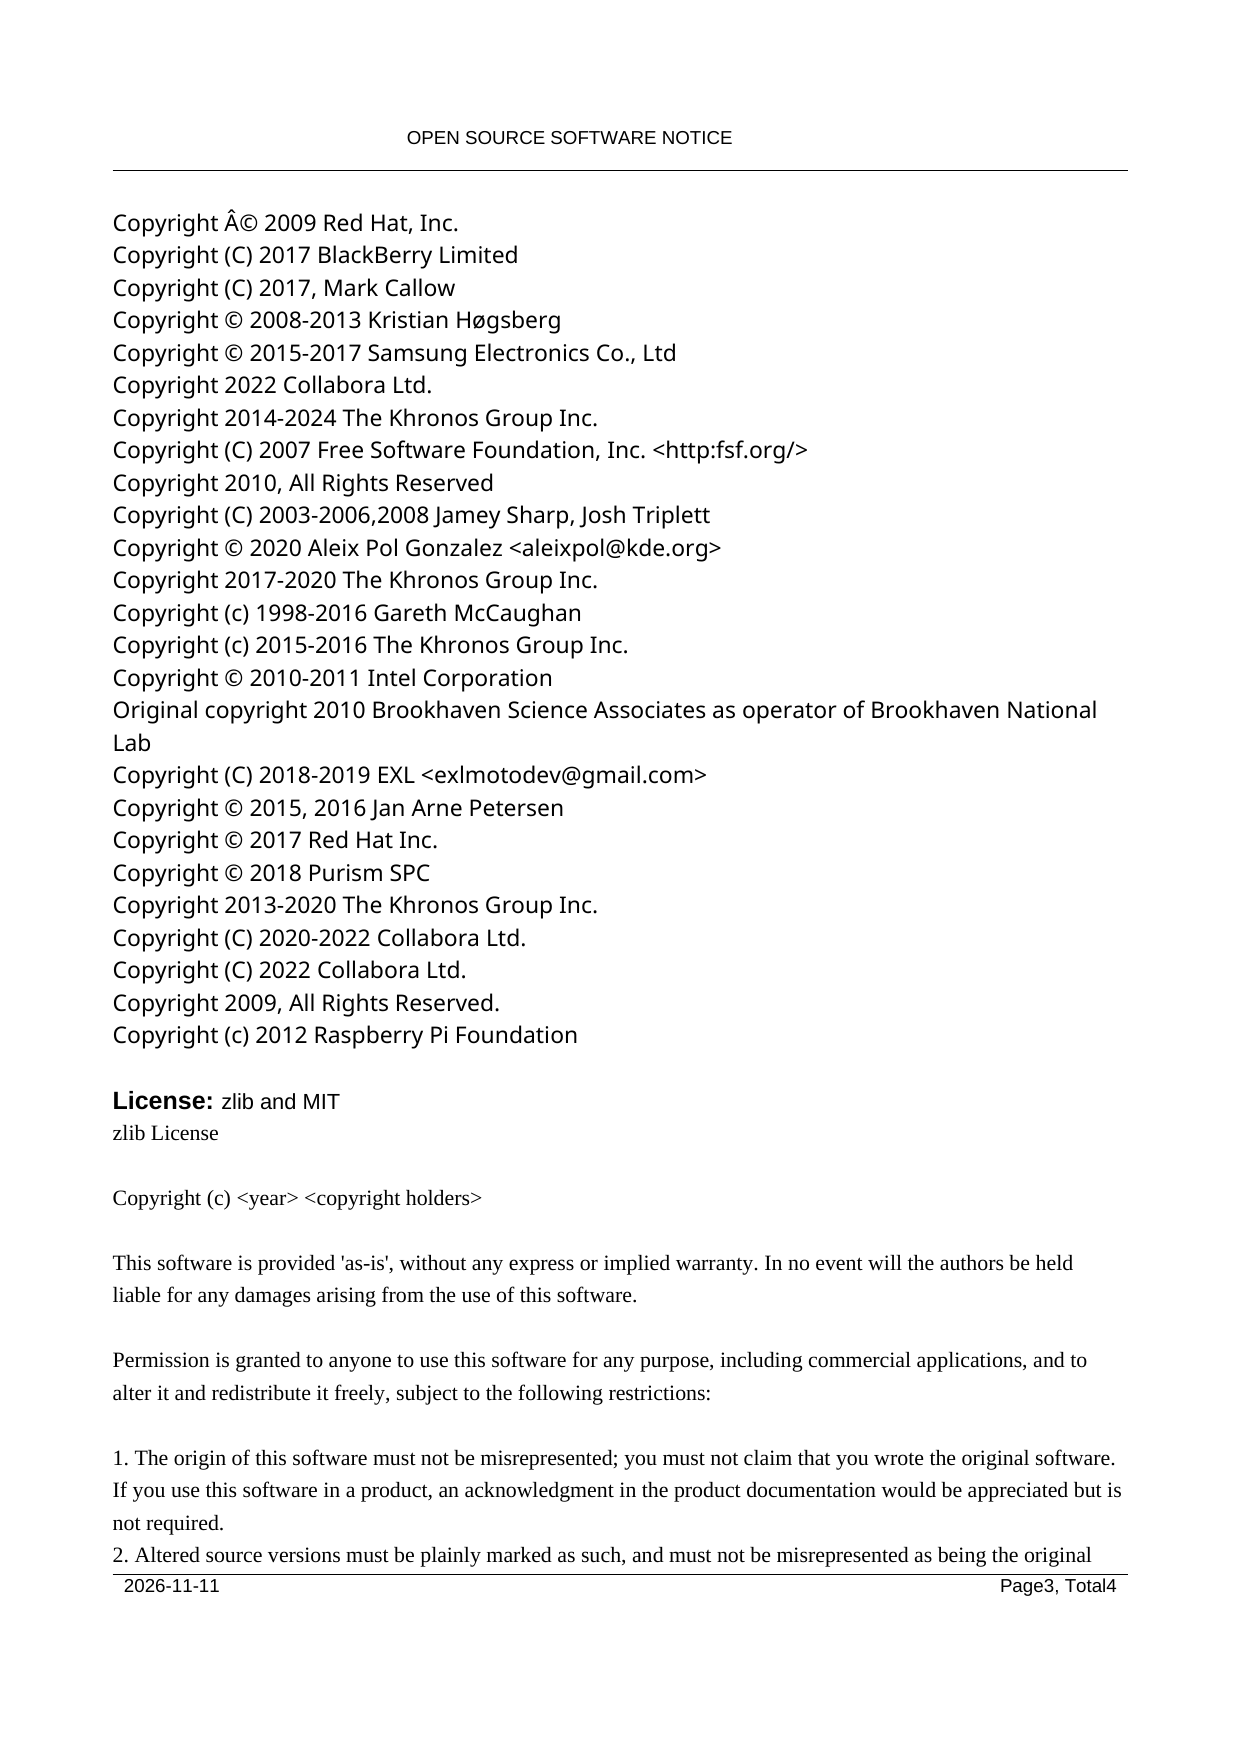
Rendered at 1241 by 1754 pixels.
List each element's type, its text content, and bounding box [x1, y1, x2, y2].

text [112, 1116, 1128, 1571]
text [112, 206, 1128, 1084]
text License: zlib and MIT [112, 1084, 1128, 1116]
